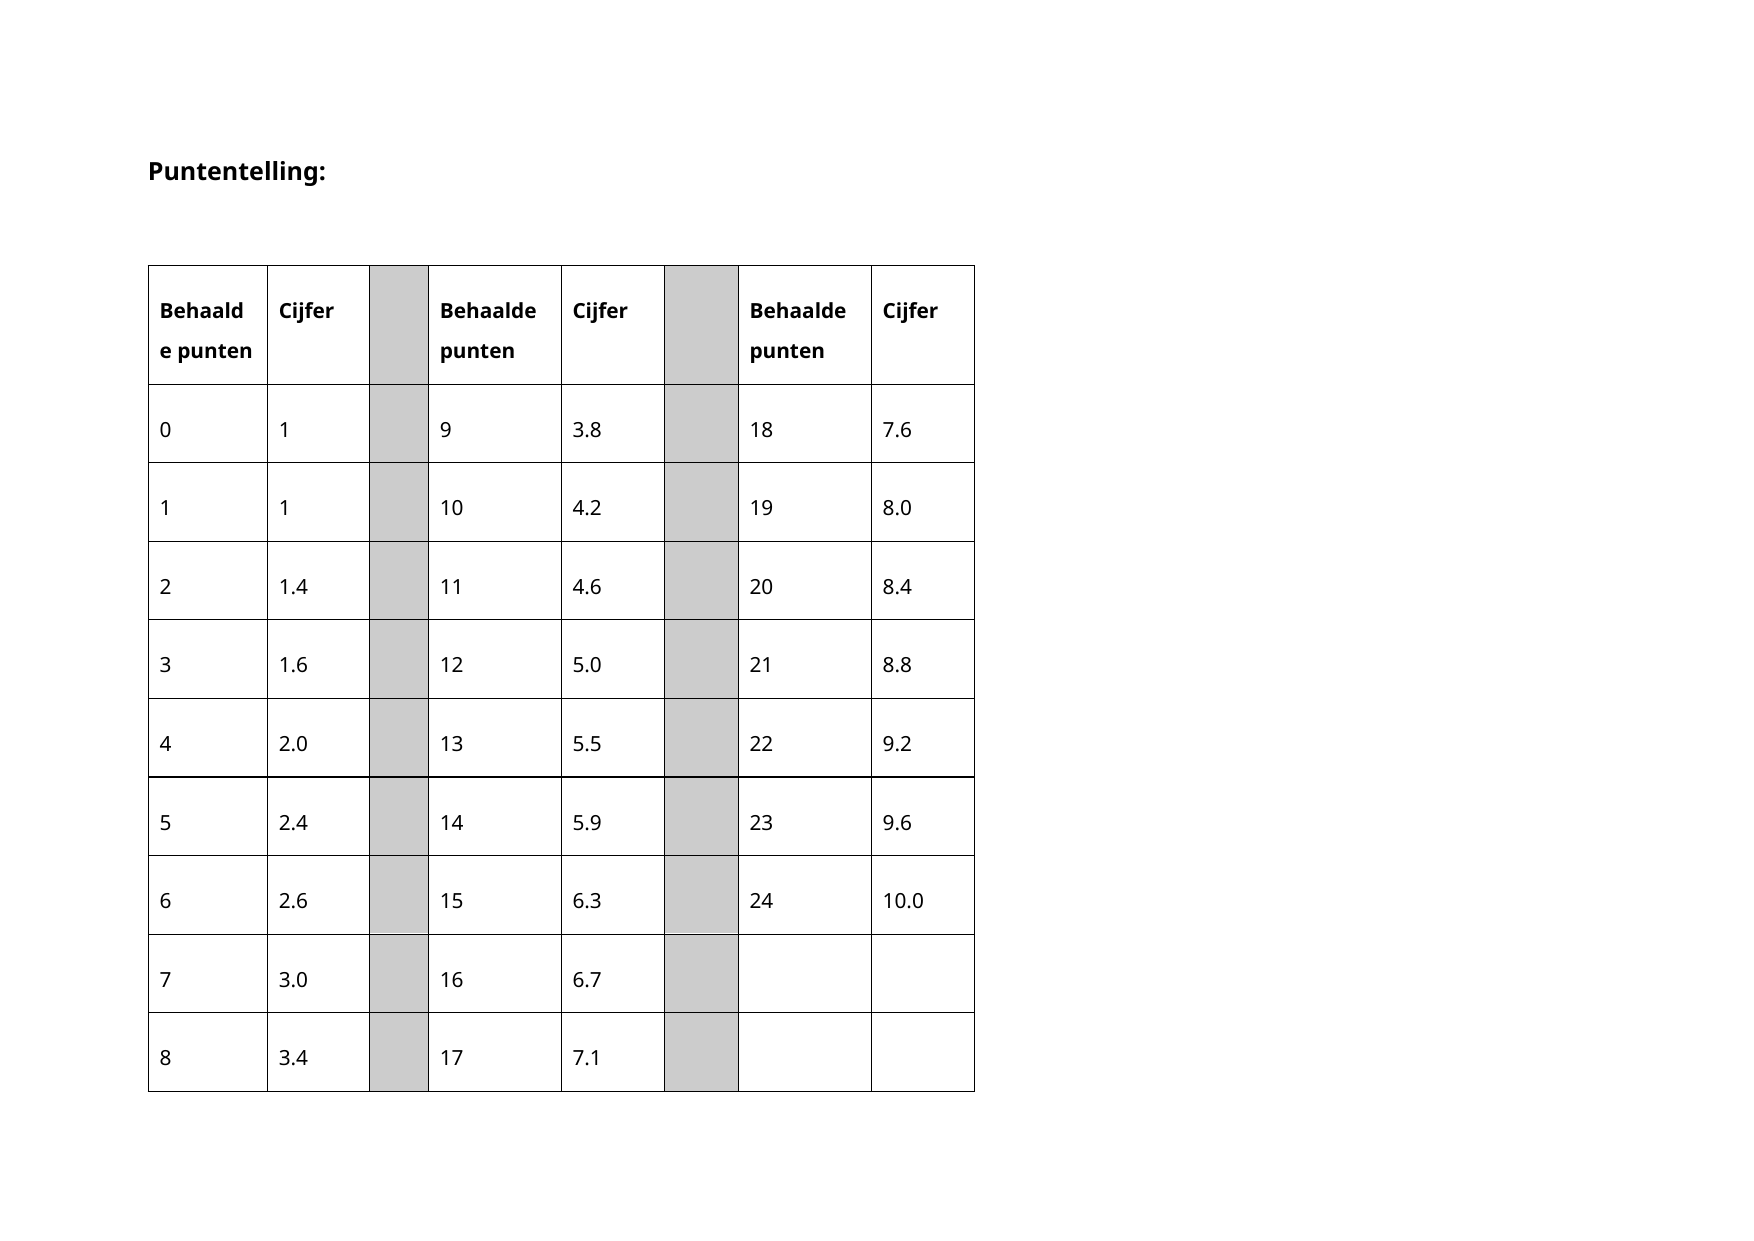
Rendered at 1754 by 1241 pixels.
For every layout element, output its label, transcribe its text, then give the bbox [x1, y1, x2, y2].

table_cell [370, 1013, 428, 1091]
table_cell 8.0 [872, 463, 974, 541]
table_cell 4.6 [562, 542, 664, 619]
table_cell [872, 1013, 974, 1091]
table_cell 2 [149, 542, 267, 619]
table_cell 11 [429, 542, 561, 619]
table_cell [665, 935, 738, 1012]
table_cell 0 [149, 385, 267, 462]
table_cell 3.8 [562, 385, 664, 462]
table_cell [665, 1013, 738, 1091]
table_cell [370, 699, 428, 776]
table_cell 8 [149, 1013, 267, 1091]
table_cell 14 [429, 778, 561, 855]
table_cell 1 [149, 463, 267, 541]
table_header [370, 266, 428, 384]
table_cell [370, 463, 428, 541]
table_cell 5 [149, 778, 267, 855]
table_cell 16 [429, 935, 561, 1012]
table_header Behaalde punten [149, 266, 267, 384]
table_cell 6.3 [562, 856, 664, 933]
table_cell 8.8 [872, 620, 974, 698]
table_cell 4 [149, 699, 267, 776]
table_cell 2.4 [268, 778, 369, 855]
table_cell [665, 463, 738, 541]
table_cell 6.7 [562, 935, 664, 1012]
table_cell [370, 620, 428, 698]
table_cell 1.4 [268, 542, 369, 619]
table_cell 9.2 [872, 699, 974, 776]
table_cell 19 [739, 463, 871, 541]
table_cell 1.6 [268, 620, 369, 698]
table_cell [370, 935, 428, 1012]
table_cell 2.0 [268, 699, 369, 776]
table_cell [665, 620, 738, 698]
table_cell 23 [739, 778, 871, 855]
table_cell 4.2 [562, 463, 664, 541]
table_cell [665, 542, 738, 619]
table_cell 5.9 [562, 778, 664, 855]
table_header [665, 266, 738, 384]
table_header Cijfer [872, 266, 974, 384]
table_cell 15 [429, 856, 561, 933]
table_cell 20 [739, 542, 871, 619]
table_cell [370, 856, 428, 933]
table_cell 6 [149, 856, 267, 933]
table_cell 5.0 [562, 620, 664, 698]
table_cell 9.6 [872, 778, 974, 855]
table_cell 1 [268, 463, 369, 541]
table_cell 1 [268, 385, 369, 462]
table_header Cijfer [562, 266, 664, 384]
table_cell 7.1 [562, 1013, 664, 1091]
table_cell [739, 935, 871, 1012]
table_cell 8.4 [872, 542, 974, 619]
table_cell 5.5 [562, 699, 664, 776]
text Puntentelling: [148, 148, 1606, 188]
table_cell [872, 935, 974, 1012]
table_cell 10 [429, 463, 561, 541]
table_header Behaalde punten [429, 266, 561, 384]
table_cell 24 [739, 856, 871, 933]
table_cell 13 [429, 699, 561, 776]
table_cell [665, 699, 738, 776]
table_cell 7.6 [872, 385, 974, 462]
table_cell [665, 856, 738, 933]
table_cell [665, 385, 738, 462]
table_cell 18 [739, 385, 871, 462]
table_cell [370, 778, 428, 855]
table_cell [739, 1013, 871, 1091]
table_cell [370, 385, 428, 462]
table_header Cijfer [268, 266, 369, 384]
table_cell 2.6 [268, 856, 369, 933]
table_cell 22 [739, 699, 871, 776]
table_cell 7 [149, 935, 267, 1012]
table_cell 21 [739, 620, 871, 698]
table_cell 3.0 [268, 935, 369, 1012]
table_cell 10.0 [872, 856, 974, 933]
table_cell [665, 778, 738, 855]
table_cell 3 [149, 620, 267, 698]
table_cell 3.4 [268, 1013, 369, 1091]
table_cell [370, 542, 428, 619]
table_header Behaalde punten [739, 266, 871, 384]
table_cell 12 [429, 620, 561, 698]
table_cell 17 [429, 1013, 561, 1091]
table_cell 9 [429, 385, 561, 462]
